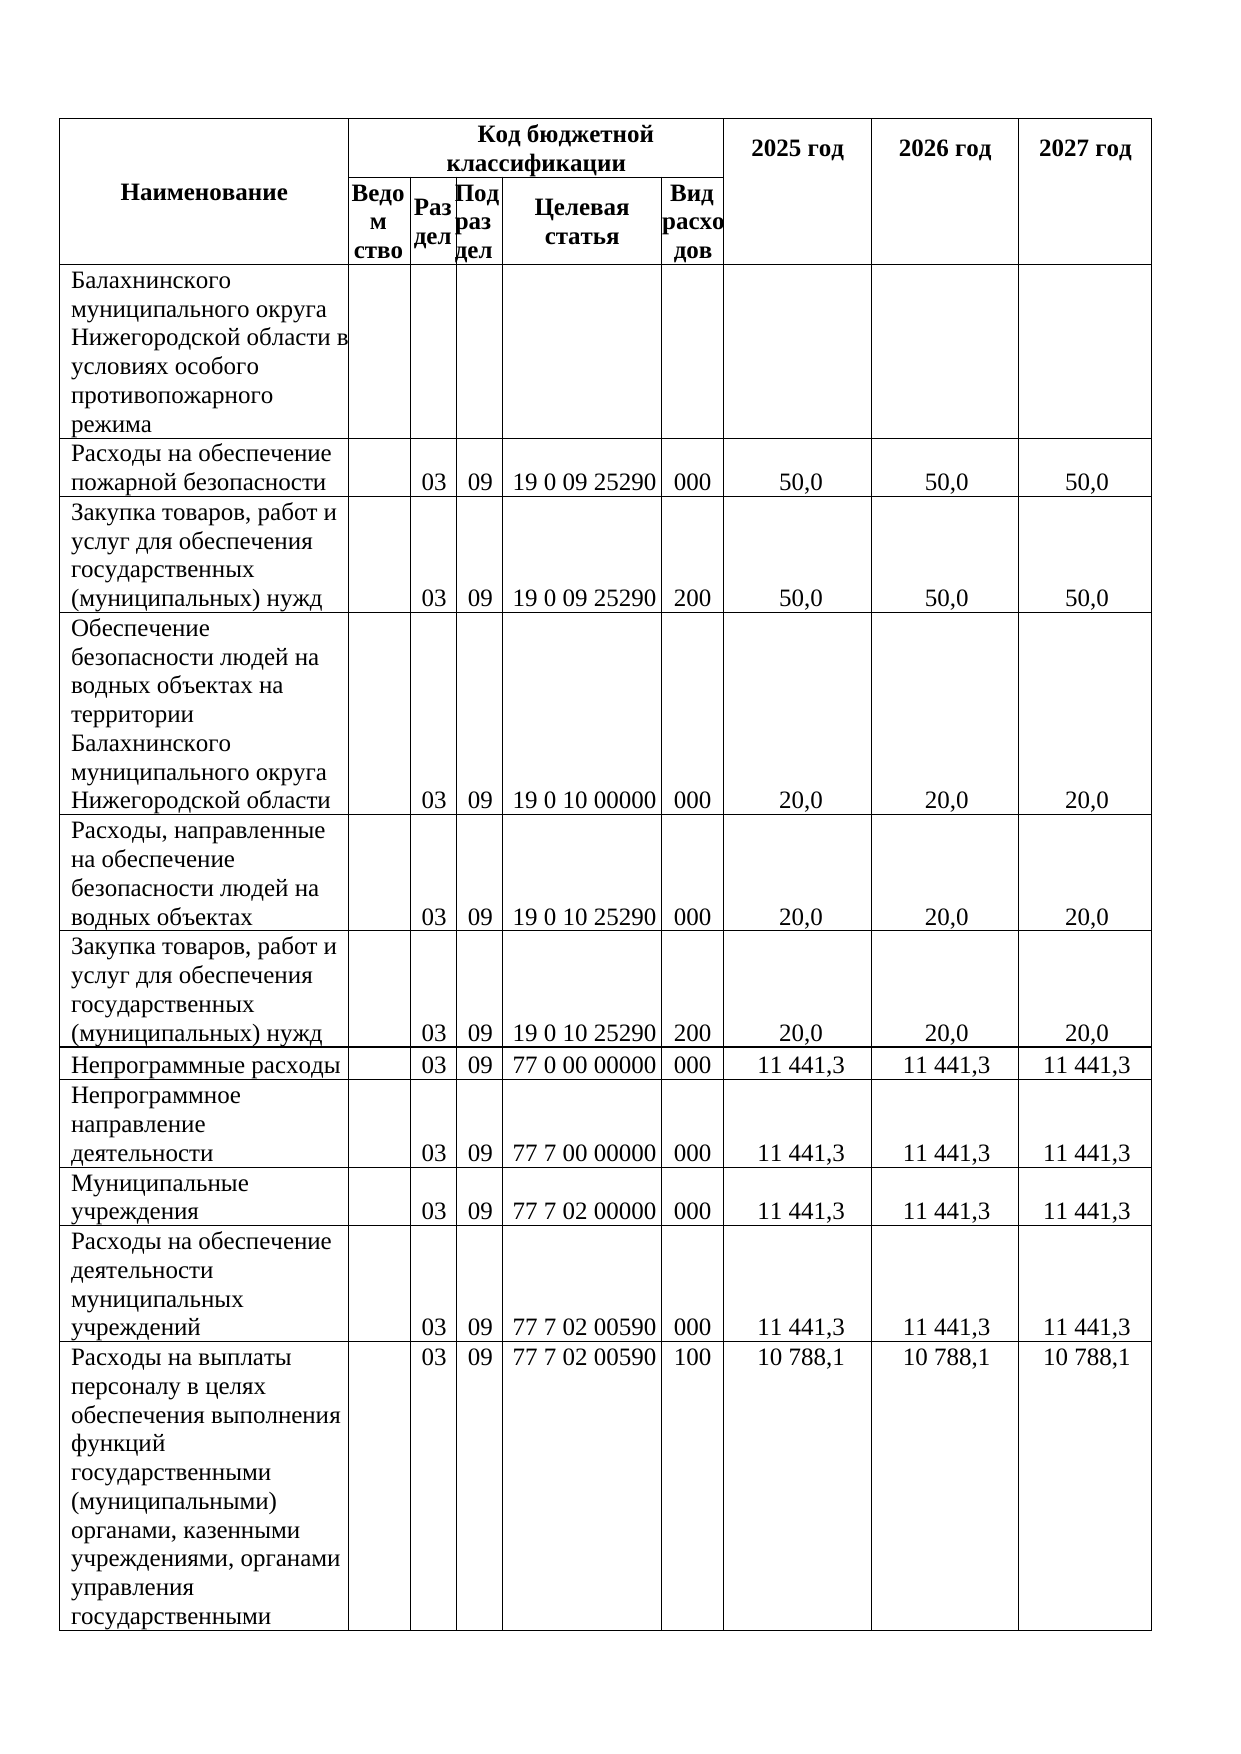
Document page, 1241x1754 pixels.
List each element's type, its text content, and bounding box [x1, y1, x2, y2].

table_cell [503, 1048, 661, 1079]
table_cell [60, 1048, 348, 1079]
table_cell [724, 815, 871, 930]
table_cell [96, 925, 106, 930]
table_header 2026 год [872, 119, 1018, 177]
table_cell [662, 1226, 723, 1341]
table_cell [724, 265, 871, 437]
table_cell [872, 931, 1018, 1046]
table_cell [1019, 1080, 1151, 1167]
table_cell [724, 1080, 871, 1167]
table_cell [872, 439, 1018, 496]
table_cell [872, 177, 1018, 264]
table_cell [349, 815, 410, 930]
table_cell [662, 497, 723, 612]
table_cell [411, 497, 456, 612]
table_header 2025 год [724, 119, 871, 177]
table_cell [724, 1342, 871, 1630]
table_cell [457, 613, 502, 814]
table_header Код бюджетной классификации [349, 119, 723, 177]
table_cell [724, 177, 871, 264]
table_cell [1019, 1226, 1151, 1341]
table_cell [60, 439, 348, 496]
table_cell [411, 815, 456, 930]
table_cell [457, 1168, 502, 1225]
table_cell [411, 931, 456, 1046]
table_cell [1019, 177, 1151, 264]
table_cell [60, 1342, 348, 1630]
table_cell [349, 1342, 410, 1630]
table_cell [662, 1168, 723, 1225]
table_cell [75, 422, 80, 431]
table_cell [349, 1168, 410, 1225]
table_cell Ведом ство [349, 178, 410, 264]
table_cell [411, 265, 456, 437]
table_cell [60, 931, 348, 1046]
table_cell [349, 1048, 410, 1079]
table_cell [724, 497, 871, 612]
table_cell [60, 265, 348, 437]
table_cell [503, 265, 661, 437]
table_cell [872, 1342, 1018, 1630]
table_header Наименование [60, 119, 348, 264]
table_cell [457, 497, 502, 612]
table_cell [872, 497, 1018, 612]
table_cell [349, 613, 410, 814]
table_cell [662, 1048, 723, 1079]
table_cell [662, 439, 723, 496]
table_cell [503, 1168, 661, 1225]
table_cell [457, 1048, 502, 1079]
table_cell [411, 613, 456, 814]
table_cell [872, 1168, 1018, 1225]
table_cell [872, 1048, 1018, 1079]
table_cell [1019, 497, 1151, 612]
table_cell Под раз дел [457, 178, 502, 264]
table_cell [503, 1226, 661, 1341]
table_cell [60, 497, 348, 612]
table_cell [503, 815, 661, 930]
table_cell Раз дел [411, 178, 456, 264]
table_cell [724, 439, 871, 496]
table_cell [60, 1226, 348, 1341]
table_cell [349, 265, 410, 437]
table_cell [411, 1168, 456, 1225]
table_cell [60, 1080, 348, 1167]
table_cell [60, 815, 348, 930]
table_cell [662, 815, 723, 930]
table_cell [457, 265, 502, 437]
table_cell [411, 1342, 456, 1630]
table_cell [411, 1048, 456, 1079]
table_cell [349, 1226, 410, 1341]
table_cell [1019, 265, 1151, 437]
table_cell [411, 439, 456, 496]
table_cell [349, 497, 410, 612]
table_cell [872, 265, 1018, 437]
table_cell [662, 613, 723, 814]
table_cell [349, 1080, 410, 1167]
table_cell Вид расходов [662, 178, 723, 264]
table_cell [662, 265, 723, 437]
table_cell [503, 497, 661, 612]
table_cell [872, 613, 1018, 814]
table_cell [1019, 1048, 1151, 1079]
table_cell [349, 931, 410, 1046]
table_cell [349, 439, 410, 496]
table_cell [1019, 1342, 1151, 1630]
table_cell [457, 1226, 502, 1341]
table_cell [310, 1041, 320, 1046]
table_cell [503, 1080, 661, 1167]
table_header 2027 год [1019, 119, 1151, 177]
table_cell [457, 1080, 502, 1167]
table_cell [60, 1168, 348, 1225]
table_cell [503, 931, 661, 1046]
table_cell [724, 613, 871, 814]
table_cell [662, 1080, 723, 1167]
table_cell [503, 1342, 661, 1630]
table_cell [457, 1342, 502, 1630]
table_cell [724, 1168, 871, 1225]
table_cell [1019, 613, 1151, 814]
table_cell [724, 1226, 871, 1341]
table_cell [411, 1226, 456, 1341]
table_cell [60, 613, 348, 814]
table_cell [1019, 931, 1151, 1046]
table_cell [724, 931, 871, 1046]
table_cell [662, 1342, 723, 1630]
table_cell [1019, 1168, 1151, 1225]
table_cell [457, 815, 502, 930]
table_cell Целевая статья [503, 178, 661, 264]
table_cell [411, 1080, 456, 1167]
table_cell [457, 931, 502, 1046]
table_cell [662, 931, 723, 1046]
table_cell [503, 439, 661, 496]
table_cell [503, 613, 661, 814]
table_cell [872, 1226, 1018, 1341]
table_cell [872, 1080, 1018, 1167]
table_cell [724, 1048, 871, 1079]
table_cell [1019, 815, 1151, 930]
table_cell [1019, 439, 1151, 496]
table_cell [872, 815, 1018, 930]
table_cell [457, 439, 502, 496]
